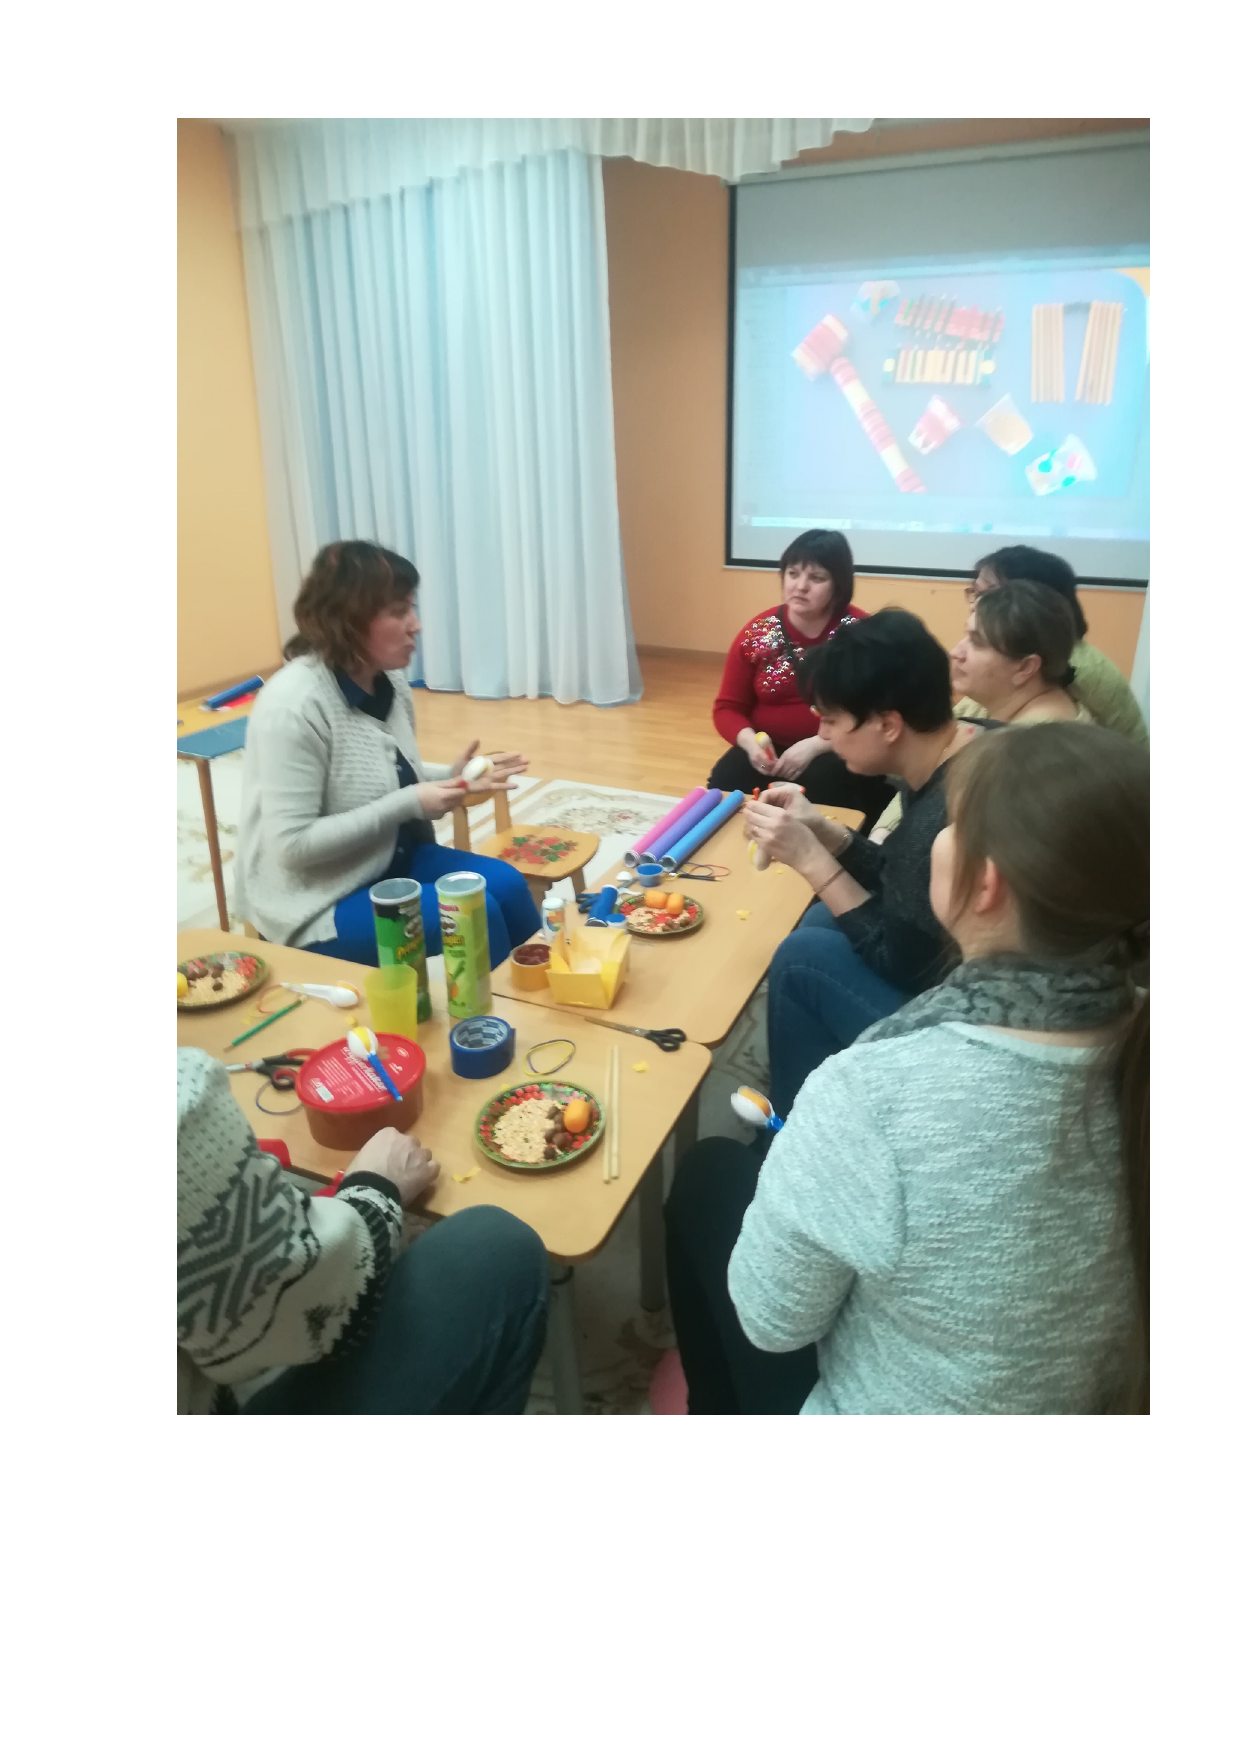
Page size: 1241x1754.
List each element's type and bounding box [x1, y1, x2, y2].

picture [177, 118, 1150, 1415]
